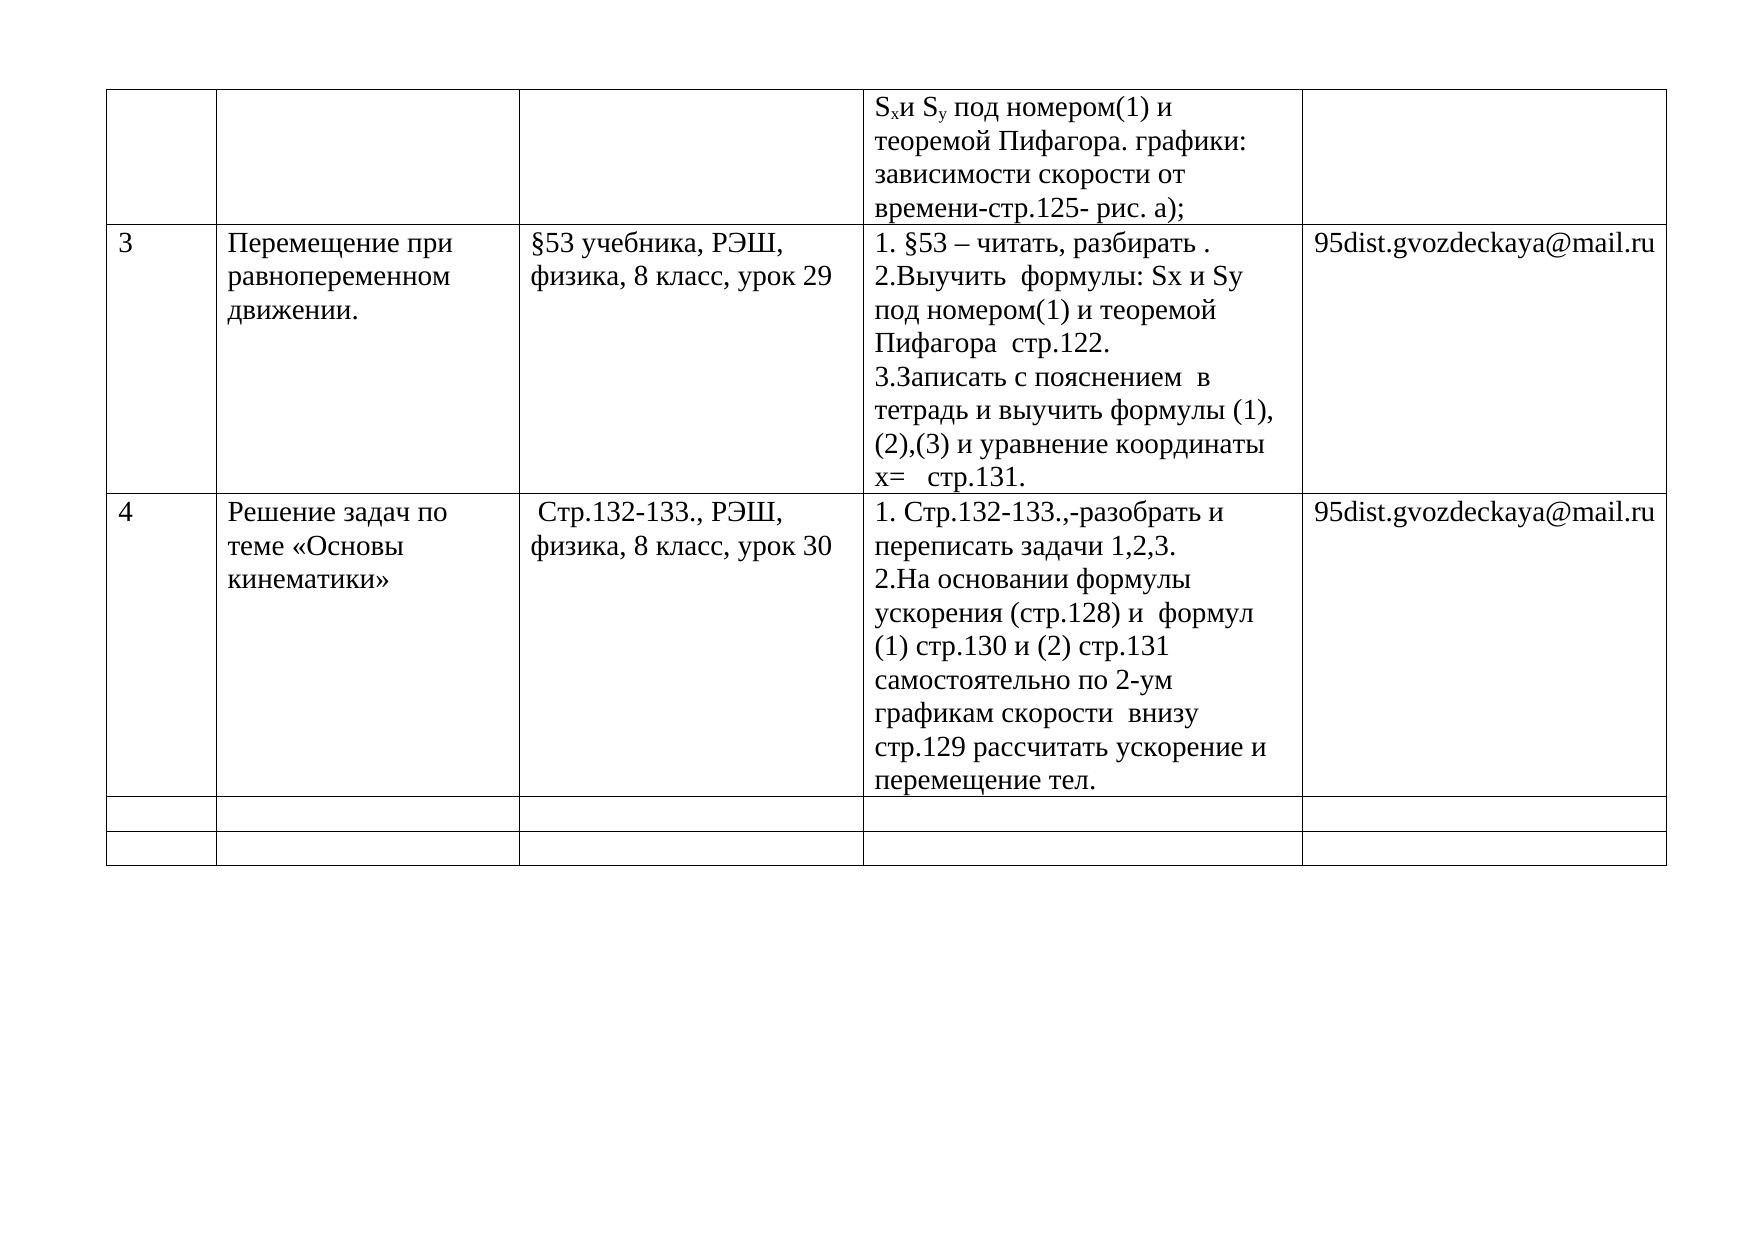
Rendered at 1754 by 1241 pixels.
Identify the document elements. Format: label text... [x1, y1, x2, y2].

table_cell Решение задач по теме «Основы кинематики» [217, 494, 519, 796]
table_cell §53 учебника, РЭШ, физика, 8 класс, урок 29 [520, 225, 863, 493]
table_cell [864, 90, 1302, 224]
table_cell [864, 797, 1302, 831]
table_cell [520, 832, 863, 865]
table_cell [864, 832, 1302, 865]
table_cell [217, 797, 519, 831]
table_cell [1303, 797, 1666, 831]
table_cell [1303, 90, 1666, 224]
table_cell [217, 90, 519, 224]
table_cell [520, 90, 863, 224]
table_cell 3 [107, 225, 216, 493]
table_cell [217, 832, 519, 865]
table_cell [107, 797, 216, 831]
table_cell 95dist.gvozdeckaya@mail.ru [1303, 225, 1666, 493]
table_cell 2 [107, 90, 216, 224]
table_cell 95dist.gvozdeckaya@mail.ru [1303, 494, 1666, 796]
table_cell [520, 797, 863, 831]
table_cell Перемещение при равнопеременном движении. [217, 225, 519, 493]
table_cell 1. Стр.132-133.,-разобрать и переписать задачи 1,2,3. 2.На основании формулы ускорения (стр.128) и формул (1) стр.130 и (2) стр.131 самостоятельно по 2-ум графикам скорости внизу стр.129 рассчитать ускорение и перемещение тел. [864, 494, 1302, 796]
table_cell 4 [107, 494, 216, 796]
table_cell [107, 832, 216, 865]
table_cell [1303, 832, 1666, 865]
table_cell Стр.132-133., РЭШ, физика, 8 класс, урок 30 [520, 494, 863, 796]
table_cell 1. §53 – читать, разбирать . 2.Выучить формулы: Sx и Sy под номером(1) и теоремой Пифагора стр.122. 3.Записать с пояснением в тетрадь и выучить формулы (1),(2),(3) и уравнение координаты х= стр.131. [864, 225, 1302, 493]
